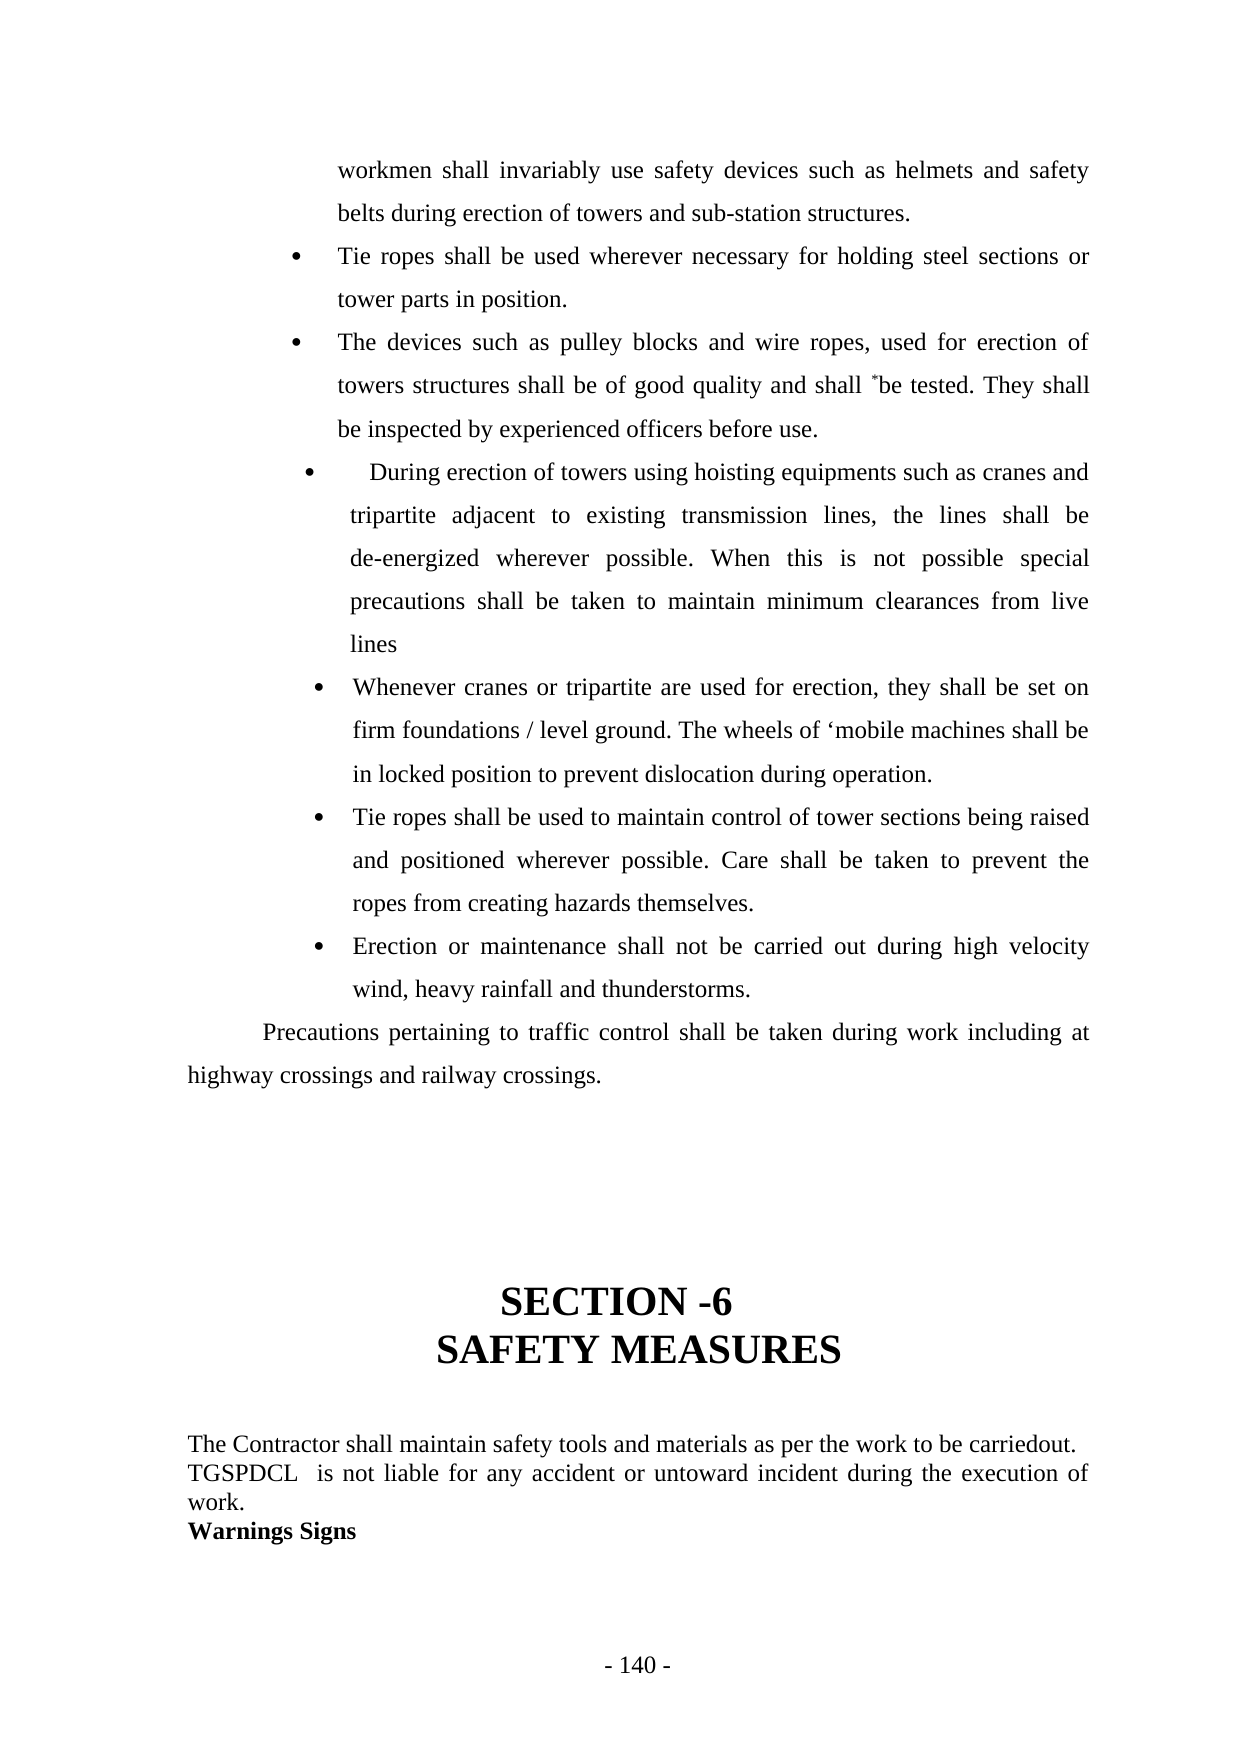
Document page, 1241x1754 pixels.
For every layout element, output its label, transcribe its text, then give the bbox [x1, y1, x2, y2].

text Warnings Signs [187, 1516, 1090, 1544]
text SAFETY MEASURES [187, 1324, 1090, 1372]
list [292, 155, 1090, 227]
list The devices such as pulley blocks and wire ropes, used for erection of towers structures shall be of good quality and shall *be tested. They shall be inspected by experienced officers before use. [292, 327, 1090, 442]
text Precautions pertaining to traffic control shall be taken during work including at highway crossings and railway crossings. [187, 1017, 1090, 1089]
subtitle SECTION -6 [187, 1276, 1090, 1324]
list Erection or maintenance shall not be carried out during high velocity wind, heavy rainfall and thunderstorms. [315, 931, 1090, 1003]
list During erection of towers using hoisting equipments such as cranes and tripartite adjacent to existing transmission lines, the lines shall be de-energized wherever possible. When this is not possible special precautions shall be taken to maintain minimum clearances from live lines [306, 457, 1090, 658]
text The Contractor shall maintain safety tools and materials as per the work to be carriedout. [187, 1429, 1090, 1458]
text TGSPDCL is not liable for any accident or untoward incident during the execution of work. [187, 1458, 1090, 1516]
list Tie ropes shall be used wherever necessary for holding steel sections or tower parts in position. [292, 241, 1090, 313]
list Tie ropes shall be used to maintain control of tower sections being raised and positioned wherever possible. Care shall be taken to prevent the ropes from creating hazards themselves. [315, 802, 1090, 917]
list Whenever cranes or tripartite are used for erection, they shall be set on firm foundations / level ground. The wheels of ‘mobile machines shall be in locked position to prevent dislocation during operation. [315, 672, 1090, 787]
